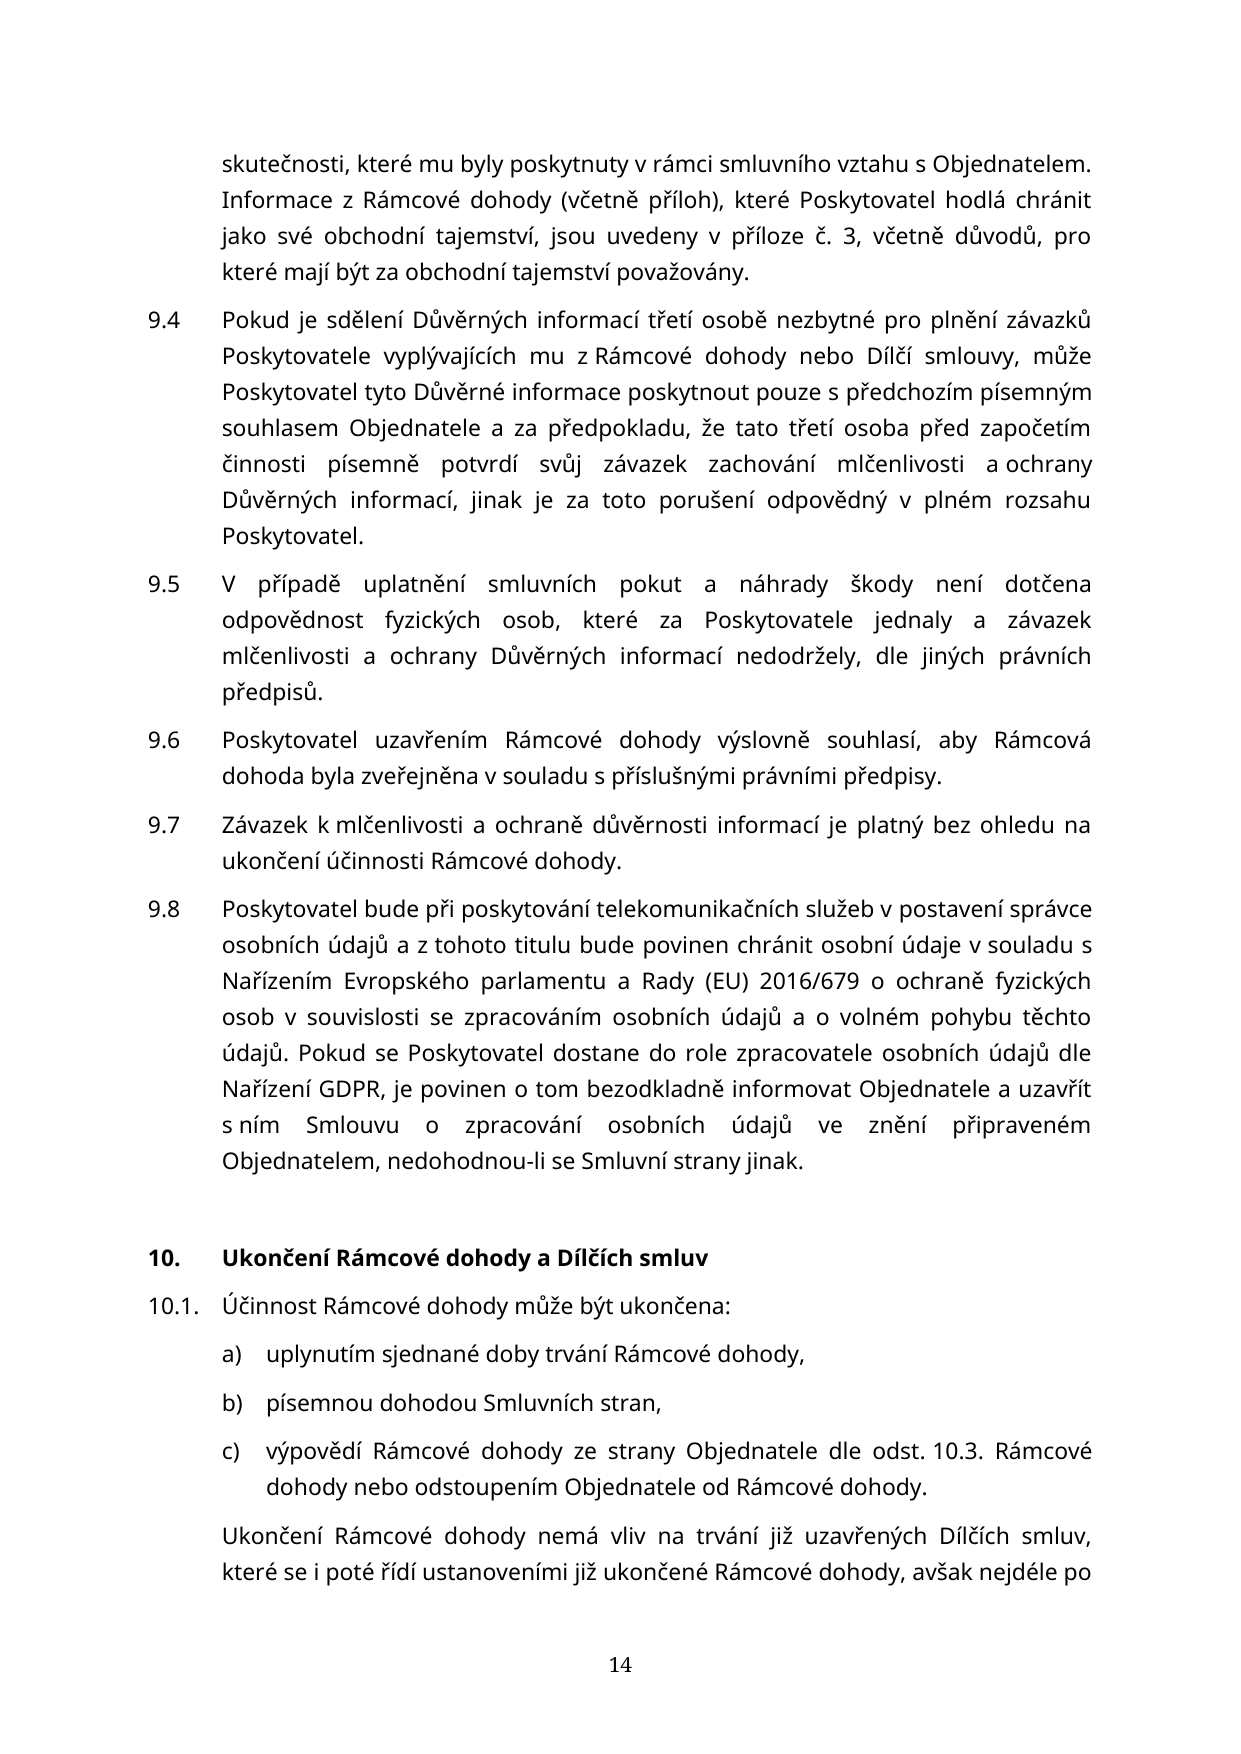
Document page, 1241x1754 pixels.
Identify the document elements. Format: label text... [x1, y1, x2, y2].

list V případě uplatnění smluvních pokut a náhrady škody není dotčena odpovědnost fyzických osob, které za Poskytovatele jednaly a závazek mlčenlivosti a ochrany Důvěrných informací nedodržely, dle jiných právních předpisů. [148, 568, 1092, 707]
list Účinnost Rámcové dohody může být ukončena: [148, 1290, 1092, 1321]
list Pokud je sdělení Důvěrných informací třetí osobě nezbytné pro plnění závazků Poskytovatele vyplývajících mu z Rámcové dohody nebo Dílčí smlouvy, může Poskytovatel tyto Důvěrné informace poskytnout pouze s předchozím písemným souhlasem Objednatele a za předpokladu, že tato třetí osoba před započetím činnosti písemně potvrdí svůj závazek zachování mlčenlivosti a ochrany Důvěrných informací, jinak je za toto porušení odpovědný v plném rozsahu Poskytovatel. [148, 304, 1092, 551]
list výpovědí Rámcové dohody ze strany Objednatele dle odst. 10.3. Rámcové dohody nebo odstoupením Objednatele od Rámcové dohody. [222, 1435, 1092, 1502]
list písemnou dohodou Smluvních stran, [222, 1387, 1092, 1418]
list Poskytovatel bude při poskytování telekomunikačních služeb v postavení správce osobních údajů a z tohoto titulu bude povinen chránit osobní údaje v souladu s Nařízením Evropského parlamentu a Rady (EU) 2016/679 o ochraně fyzických osob v souvislosti se zpracováním osobních údajů a o volném pohybu těchto údajů. Pokud se Poskytovatel dostane do role zpracovatele osobních údajů dle Nařízení GDPR, je povinen o tom bezodkladně informovat Objednatele a uzavřít s ním Smlouvu o zpracování osobních údajů ve znění připraveném Objednatelem, nedohodnou-li se Smluvní strany jinak. [148, 893, 1092, 1176]
list uplynutím sjednané doby trvání Rámcové dohody, [222, 1338, 1092, 1369]
list Ukončení Rámcové dohody a Dílčích smluv [148, 1241, 1092, 1273]
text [222, 1519, 1092, 1587]
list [148, 148, 1092, 287]
list Závazek k mlčenlivosti a ochraně důvěrnosti informací je platný bez ohledu na ukončení účinnosti Rámcové dohody. [148, 809, 1092, 876]
list Poskytovatel uzavřením Rámcové dohody výslovně souhlasí, aby Rámcová dohoda byla zveřejněna v souladu s příslušnými právními předpisy. [148, 724, 1092, 791]
